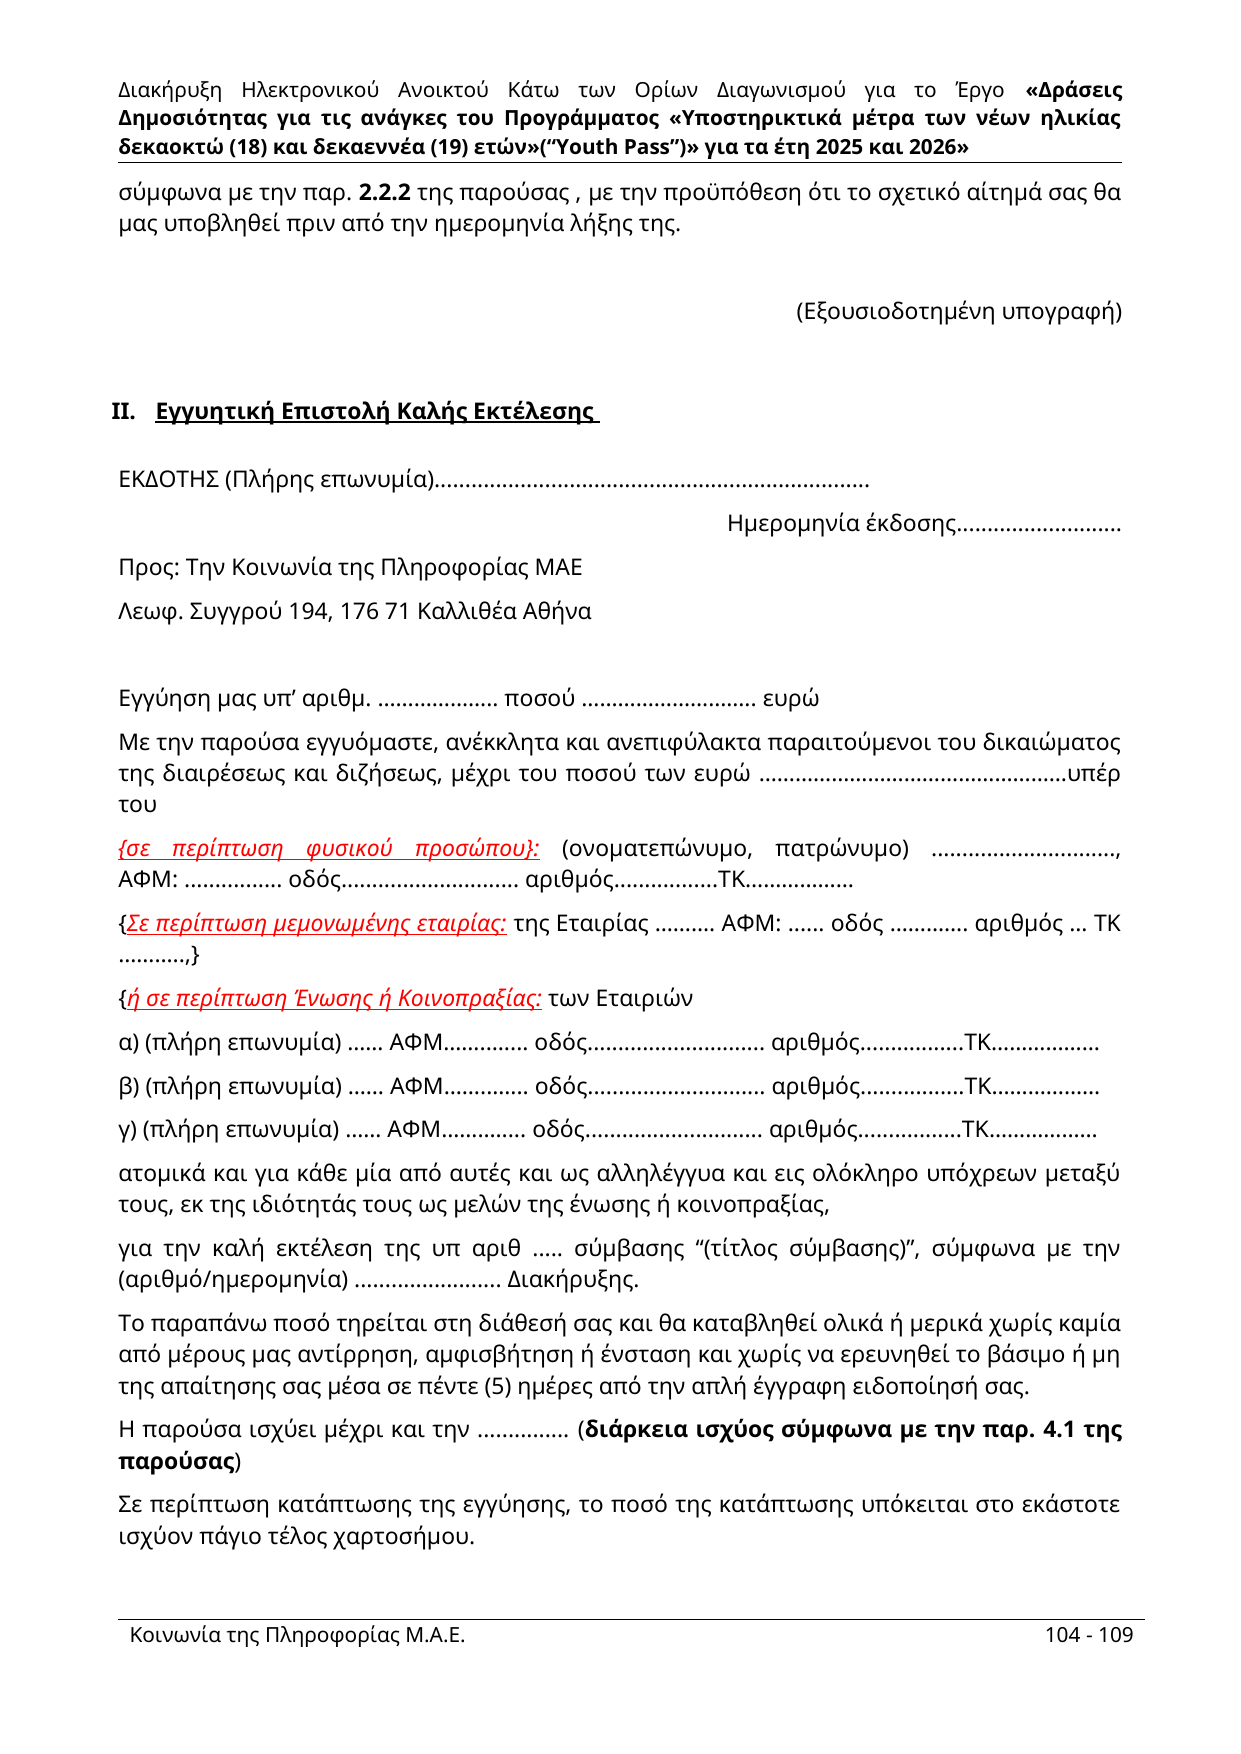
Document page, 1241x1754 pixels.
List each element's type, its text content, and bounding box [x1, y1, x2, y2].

text {ή σε περίπτωση Ένωσης ή Κοινοπραξίας: των Εταιριών [118, 982, 1122, 1013]
text Εγγύηση μας υπ’ αριθμ. ……………….. ποσού ………………….……. ευρώ [118, 682, 1122, 713]
text Προς: Την Κοινωνία της Πληροφορίας ΜΑΕ [118, 551, 1122, 582]
text Λεωφ. Συγγρού 194, 176 71 Καλλιθέα Αθήνα [118, 595, 1122, 626]
text Η παρούσα ισχύει μέχρι και την ............... (διάρκεια ισχύος σύμφωνα με την παρ. 4.1 της παρούσας) [118, 1413, 1122, 1476]
text α) (πλήρη επωνυμία) …… ΑΦΜ…….….... οδός............................. αριθμός.................ΤΚ……………… [118, 1026, 1122, 1057]
text Σε περίπτωση κατάπτωσης της εγγύησης, το ποσό της κατάπτωσης υπόκειται στο εκάστοτε ισχύον πάγιο τέλος χαρτοσήμου. [118, 1488, 1122, 1551]
text ατομικά και για κάθε μία από αυτές και ως αλληλέγγυα και εις ολόκληρο υπόχρεων μεταξύ τους, εκ της ιδιότητάς τους ως μελών της ένωσης ή κοινοπραξίας, [118, 1157, 1122, 1220]
text β) (πλήρη επωνυμία) …… ΑΦΜ…….….... οδός............................. αριθμός.................ΤΚ……………… [118, 1070, 1122, 1101]
text {σε περίπτωση φυσικού προσώπου}: (ονοματεπώνυμο, πατρώνυμο) .............................., ΑΦΜ: ................ οδός............................. αριθμός.................ΤΚ……………… [118, 832, 1122, 895]
text για την καλή εκτέλεση της υπ αριθ ..... σύμβασης “(τίτλος σύμβασης)”, σύμφωνα με την (αριθμό/ημερομηνία) ........................ Διακήρυξης. [118, 1232, 1122, 1295]
text Ημερομηνία έκδοσης........................... [118, 507, 1122, 538]
text {Σε περίπτωση μεμονωμένης εταιρίας: της Εταιρίας ………. ΑΦΜ: ...... οδός …………. αριθμός … ΤΚ ………..,} [118, 907, 1122, 970]
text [118, 176, 1122, 238]
text ΕΚΔΟΤΗΣ (Πλήρης επωνυμία)....................................................................... [118, 463, 1122, 495]
subtitle Εγγυητική Επιστολή Καλής Εκτέλεσης [136, 395, 1122, 426]
text γ) (πλήρη επωνυμία) …… ΑΦΜ…….….... οδός............................. αριθμός.................ΤΚ……………… [118, 1113, 1122, 1145]
text (Εξουσιοδοτημένη υπογραφή) [118, 295, 1122, 326]
text Με την παρούσα εγγυόμαστε, ανέκκλητα και ανεπιφύλακτα παραιτούμενοι του δικαιώματος της διαιρέσεως και διζήσεως, μέχρι του ποσού των ευρώ ……………………………………………υπέρ του [118, 726, 1122, 820]
text Το παραπάνω ποσό τηρείται στη διάθεσή σας και θα καταβληθεί ολικά ή μερικά χωρίς καμία από μέρους μας αντίρρηση, αμφισβήτηση ή ένσταση και χωρίς να ερευνηθεί το βάσιμο ή μη της απαίτησης σας μέσα σε πέντε (5) ημέρες από την απλή έγγραφη ειδοποίησή σας. [118, 1307, 1122, 1401]
